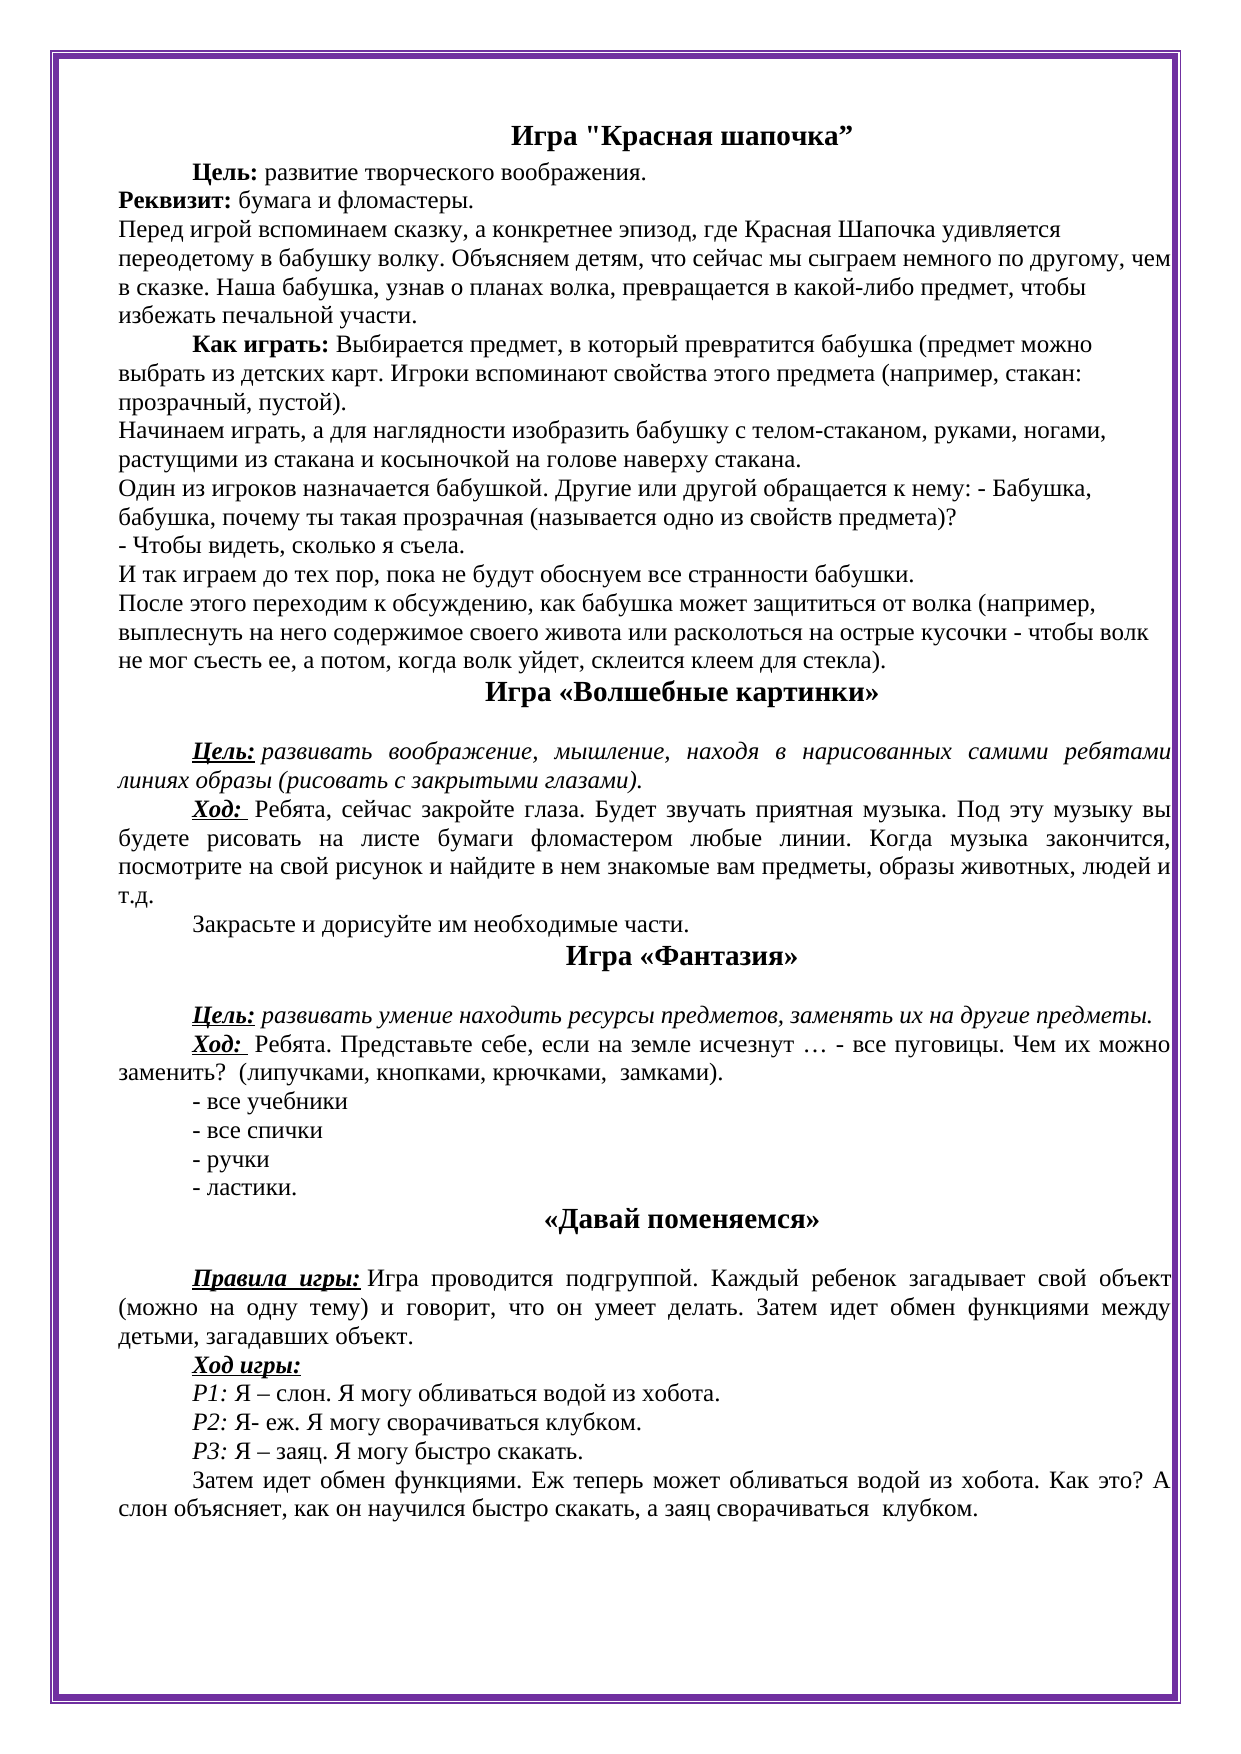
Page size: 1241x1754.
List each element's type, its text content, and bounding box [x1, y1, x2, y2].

text Ход: Ребята. Представьте себе, если на земле исчезнут … - все пуговицы. Чем их можно заменить? (липучками, кнопками, крючками, замками). [118, 1029, 1172, 1086]
text Р2: Я- еж. Я могу сворачиваться клубком. [118, 1407, 1172, 1436]
text Цель: развивать умение находить ресурсы предметов, заменять их на другие предметы. [118, 1000, 1172, 1029]
text Игра «Волшебные картинки» [118, 674, 1172, 708]
text Правила игры: Игра проводится подгруппой. Каждый ребенок загадывает свой объект (можно на одну тему) и говорит, что он умеет делать. Затем идет обмен функциями между детьми, загадавших объект. [118, 1263, 1172, 1350]
text Р1: Я – слон. Я могу обливаться водой из хобота. [118, 1378, 1172, 1407]
text - ручки [118, 1144, 1172, 1172]
text Закрасьте и дорисуйте им необходимые части. [118, 909, 1172, 938]
text Игра «Фантазия» [118, 938, 1172, 971]
text «Давай поменяемся» [118, 1201, 1172, 1235]
text Цель: развитие творческого воображения. Реквизит: бумага и фломастеры. Перед игрой вспоминаем сказку, а конкретнее эпизод, где Красная Шапочка удивляется переодетому в бабушку волку. Объясняем детям, что сейчас мы сыграем немного по другому, чем в сказке. Наша бабушка, узнав о планах волка, превращается в какой-либо предмет, чтобы избежать печальной участи. [118, 157, 1172, 329]
subtitle Игра "Красная шапочка” [118, 118, 1172, 152]
text - все спички [118, 1115, 1172, 1144]
text - ластики. [118, 1172, 1172, 1201]
text Цель: развивать воображение, мышление, находя в нарисованных самими ребятами линиях образы (рисовать с закрытыми глазами). [118, 736, 1172, 794]
text Как играть: Выбирается предмет, в который превратится бабушка (предмет можно выбрать из детских карт. Игроки вспоминают свойства этого предмета (например, стакан: прозрачный, пустой). Начинаем играть, а для наглядности изобразить бабушку с телом-стаканом, руками, ногами, растущими из стакана и косыночкой на голове наверху стакана. Один из игроков назначается бабушкой. Другие или другой обращается к нему: - Бабушка, бабушка, почему ты такая прозрачная (называется одно из свойств предмета)? - Чтобы видеть, сколько я съела. И так играем до тех пор, пока не будут обоснуем все странности бабушки. После этого переходим к обсуждению, как бабушка может защититься от волка (например, выплеснуть на него содержимое своего живота или расколоться на острые кусочки - чтобы волк не мог съесть ее, а потом, когда волк уйдет, склеится клеем для стекла). [118, 329, 1172, 674]
text Затем идет обмен функциями. Еж теперь может обливаться водой из хобота. Как это? А слон объясняет, как он научился быстро скакать, а заяц сворачиваться клубком. [118, 1465, 1172, 1522]
text Ход игры: [118, 1350, 1172, 1378]
text Р3: Я – заяц. Я могу быстро скакать. [118, 1436, 1172, 1465]
text Ход: Ребята, сейчас закройте глаза. Будет звучать приятная музыка. Под эту музыку вы будете рисовать на листе бумаги фломастером любые линии. Когда музыка закончится, посмотрите на свой рисунок и найдите в нем знакомые вам предметы, образы животных, людей и т.д. [118, 794, 1172, 909]
text - все учебники [118, 1086, 1172, 1115]
